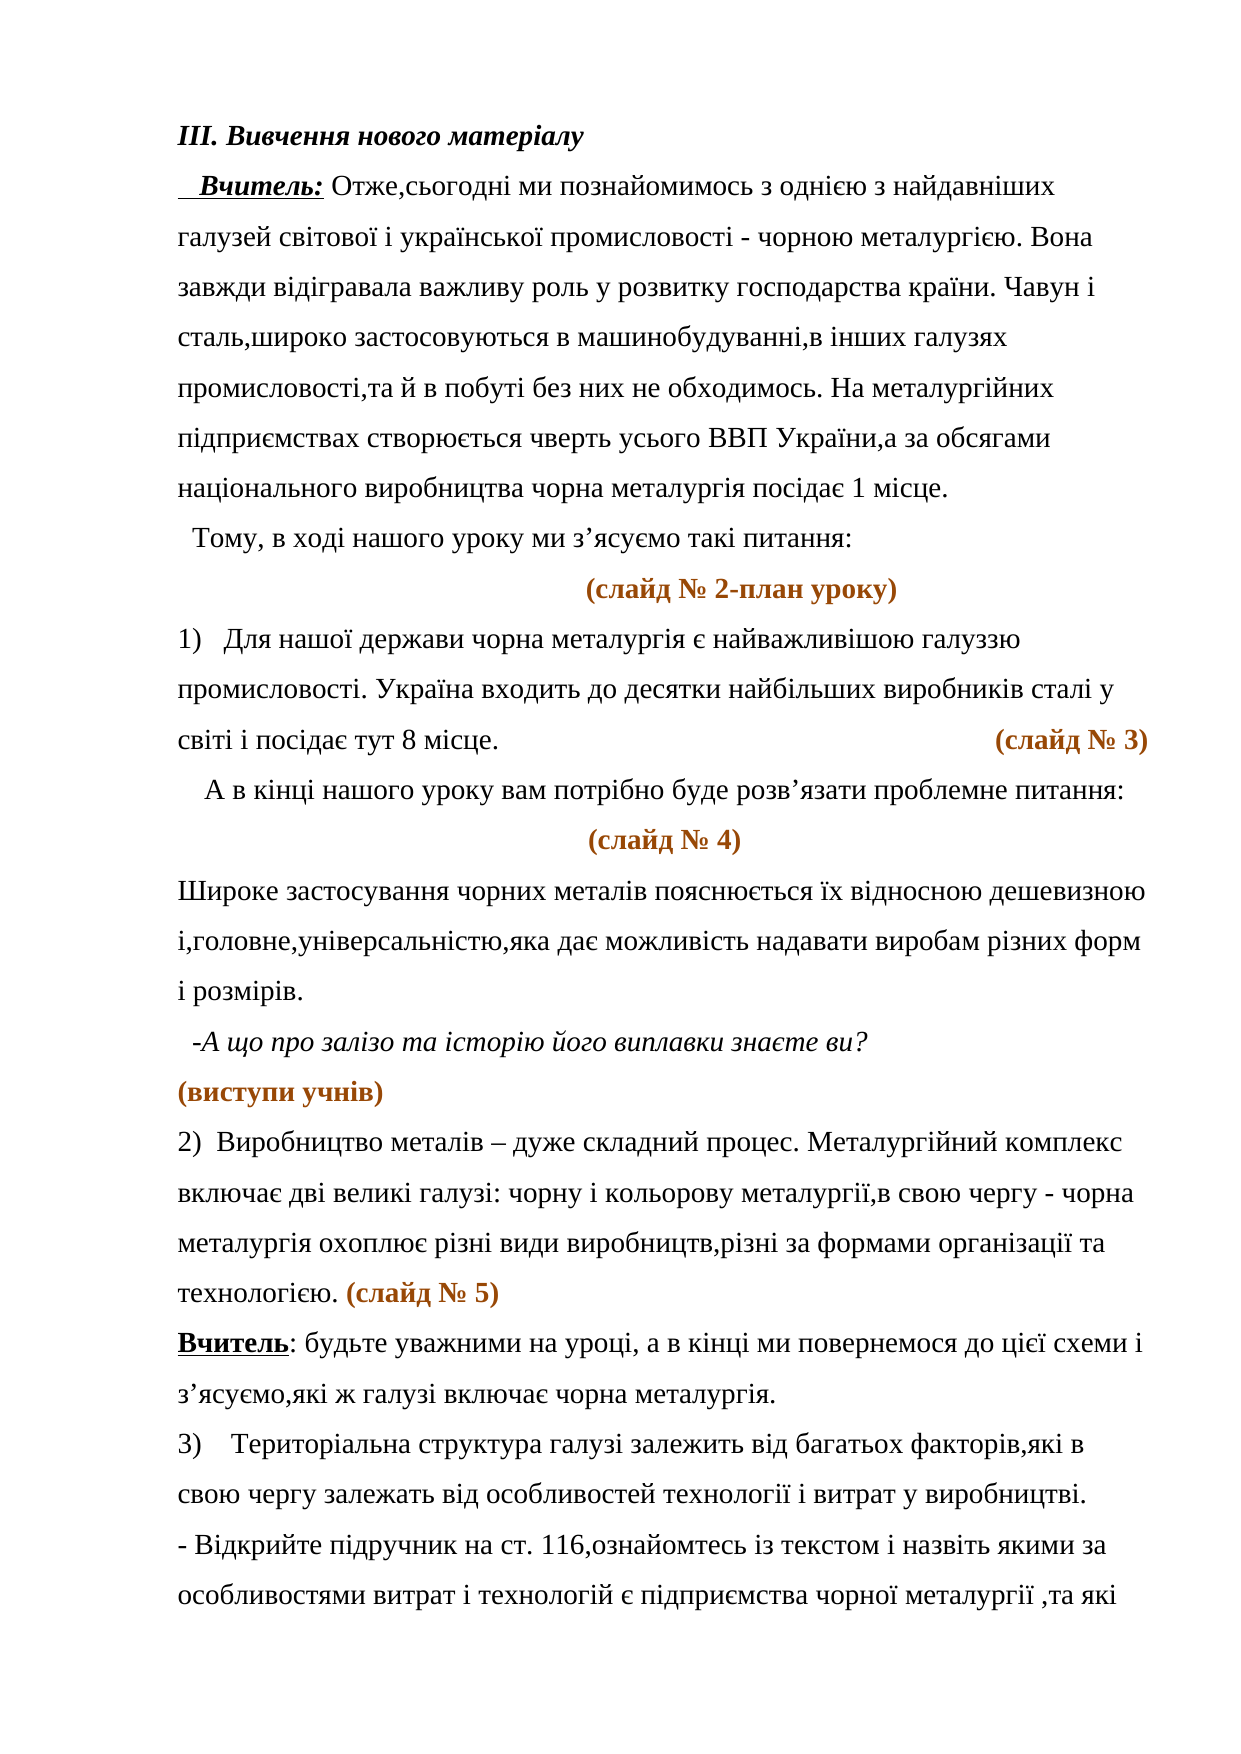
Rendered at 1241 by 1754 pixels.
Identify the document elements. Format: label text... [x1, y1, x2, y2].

text (слайд № 2-план уроку) [177, 571, 1152, 604]
text А в кінці нашого уроку вам потрібно буде розв’язати проблемне питання: (слайд № 4) [177, 772, 1152, 856]
text 3) Територіальна структура галузі залежить від багатьох факторів,які в свою чергу залежать від особливостей технології і витрат у виробництві. [177, 1426, 1152, 1510]
text 1) Для нашої держави чорна металургія є найважливішою галуззю промисловості. Україна входить до десятки найбільших виробників сталі у світі і посідає тут 8 місце. (слайд № 3) [177, 621, 1152, 755]
text Тому, в ході нашого уроку ми з’ясуємо такі питання: [177, 521, 1152, 554]
text Широке застосування чорних металів пояснюється їх відносною дешевизною і,головне,універсальністю,яка дає можливість надавати виробам різних форм і розмірів. [177, 873, 1152, 1007]
text 2) Виробництво металів – дуже складний процес. Металургійний комплекс включає дві великі галузі: чорну і кольорову металургії,в свою чергу - чорна металургія охоплює різні види виробництв,різні за формами організації та технологією. (слайд № 5) [177, 1124, 1152, 1309]
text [177, 1527, 1152, 1611]
text Вчитель: будьте уважними на уроці, а в кінці ми повернемося до цієї схеми і з’ясуємо,які ж галузі включає чорна металургія. [177, 1326, 1152, 1409]
text -А що про залізо та історію його виплавки знаєте ви? (виступи учнів) [177, 1024, 1152, 1108]
text III. Вивчення нового матеріалу [177, 118, 1152, 152]
text Вчитель: Отже,сьогодні ми познайомимось з однією з найдавніших галузей світової і української промисловості - чорною металургією. Вона завжди відігравала важливу роль у розвитку господарства країни. Чавун і сталь,широко застосовуються в машинобудуванні,в інших галузях промисловості,та й в побуті без них не обходимось. На металургійних підприємствах створюється чверть усього ВВП України,а за обсягами національного виробництва чорна металургія посідає 1 місце. [177, 168, 1152, 504]
